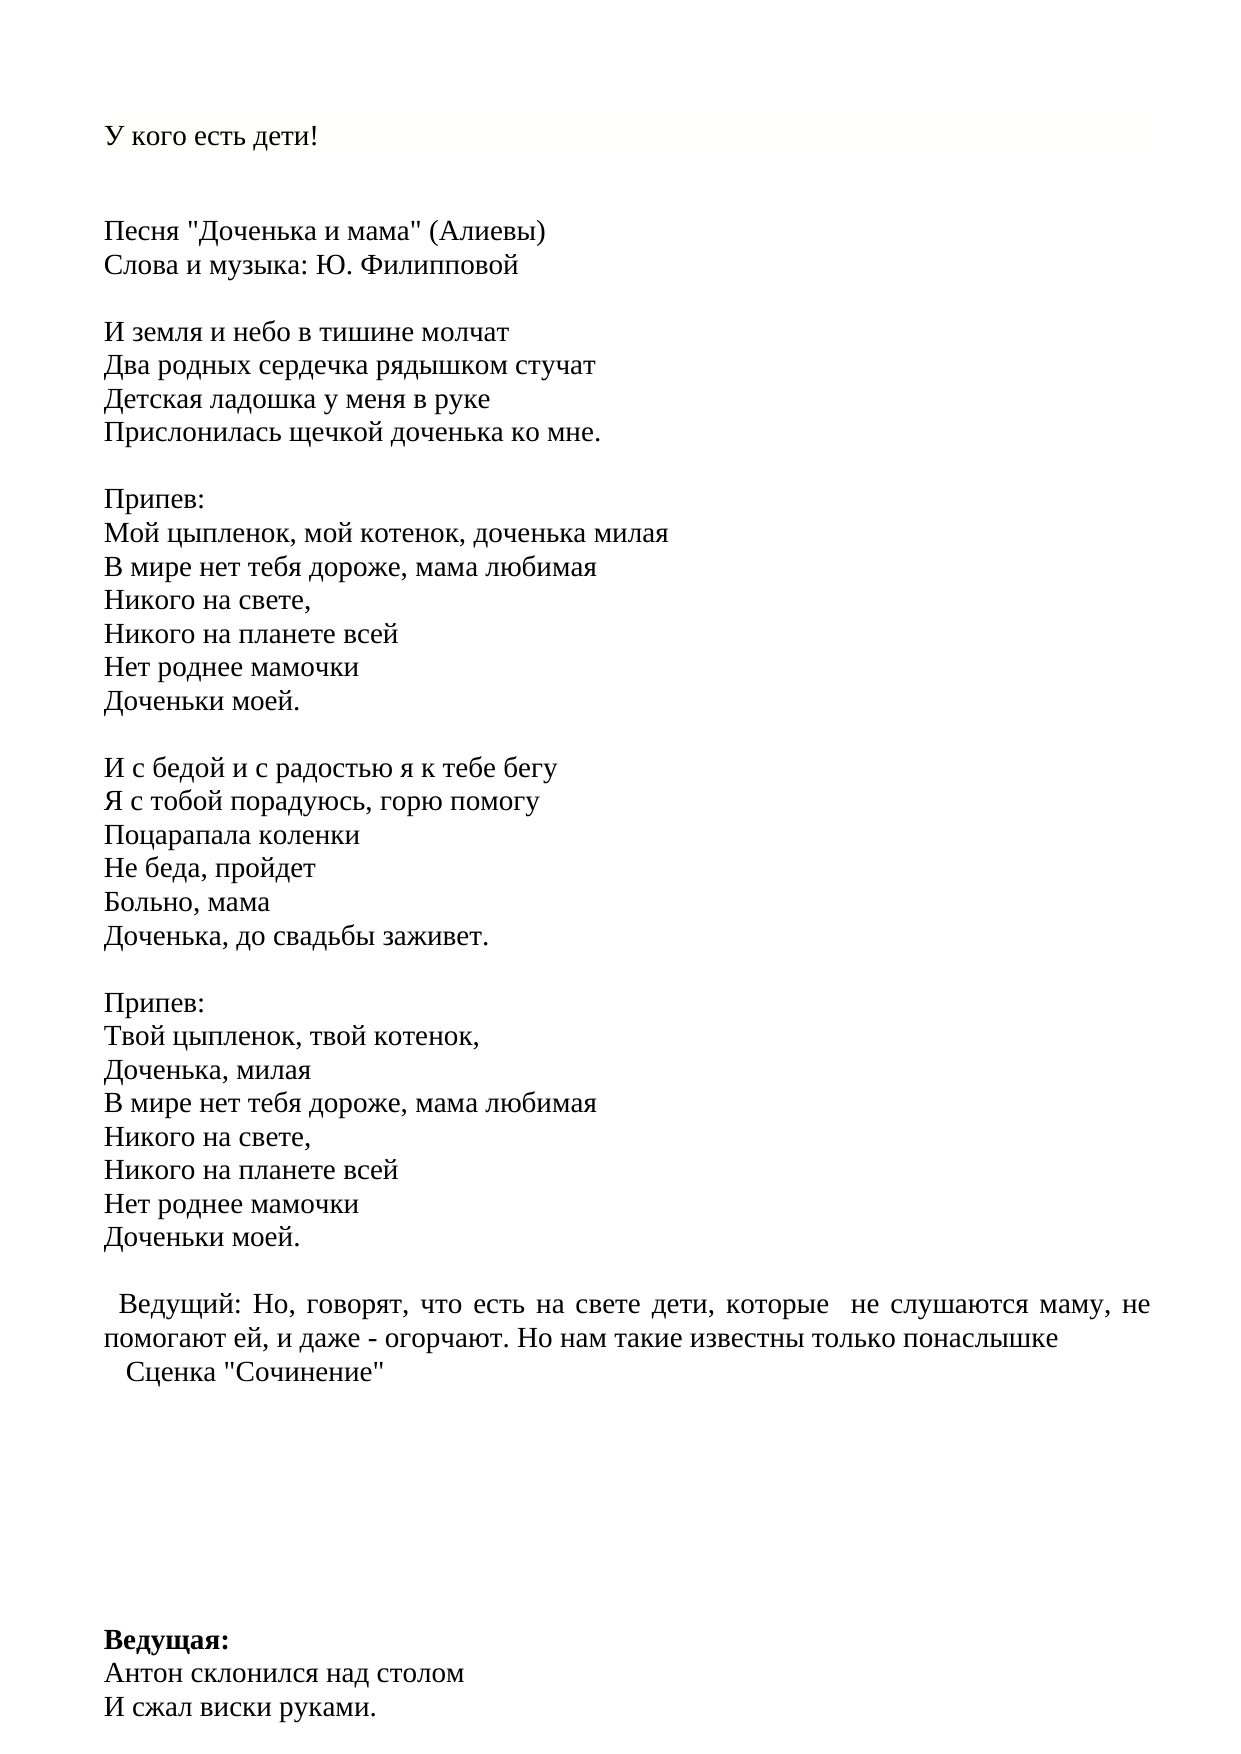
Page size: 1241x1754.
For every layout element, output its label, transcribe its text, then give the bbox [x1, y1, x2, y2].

text У кого есть дети! [103, 118, 1152, 152]
text Песня "Доченька и мама" (Алиевы) [103, 213, 1152, 247]
text Ведущая: [103, 1622, 1152, 1656]
text Ведущий: Но, говорят, что есть на свете дети, которые не слушаются маму, не помогают ей, и даже - огорчают. Но нам такие известны только понаслышке [103, 1287, 1152, 1354]
text И земля и небо в тишине молчат Два родных сердечка рядышком стучат Детская ладошка у меня в руке Прислонилась щечкой доченька ко мне. Припев: Мой цыпленок, мой котенок, доченька милая В мире нет тебя дороже, мама любимая Никого на свете, Никого на планете всей Нет роднее мамочки Доченьки моей. И с бедой и с радостью я к тебе бегу Я с тобой порадуюсь, горю помогу Поцарапала коленки Не беда, пройдет Больно, мама Доченька, до свадьбы заживет. Припев: Твой цыпленок, твой котенок, Доченька, милая В мире нет тебя дороже, мама любимая Никого на свете, Никого на планете всей Нет роднее мамочки Доченьки моей. [103, 314, 1152, 1253]
text Слова и музыка: Ю. Филипповой [103, 247, 1152, 280]
text Антон склонился над столом [103, 1656, 1152, 1689]
text Сценка "Сочинение" [103, 1354, 1152, 1387]
text И сжал виски руками. [103, 1689, 1152, 1723]
